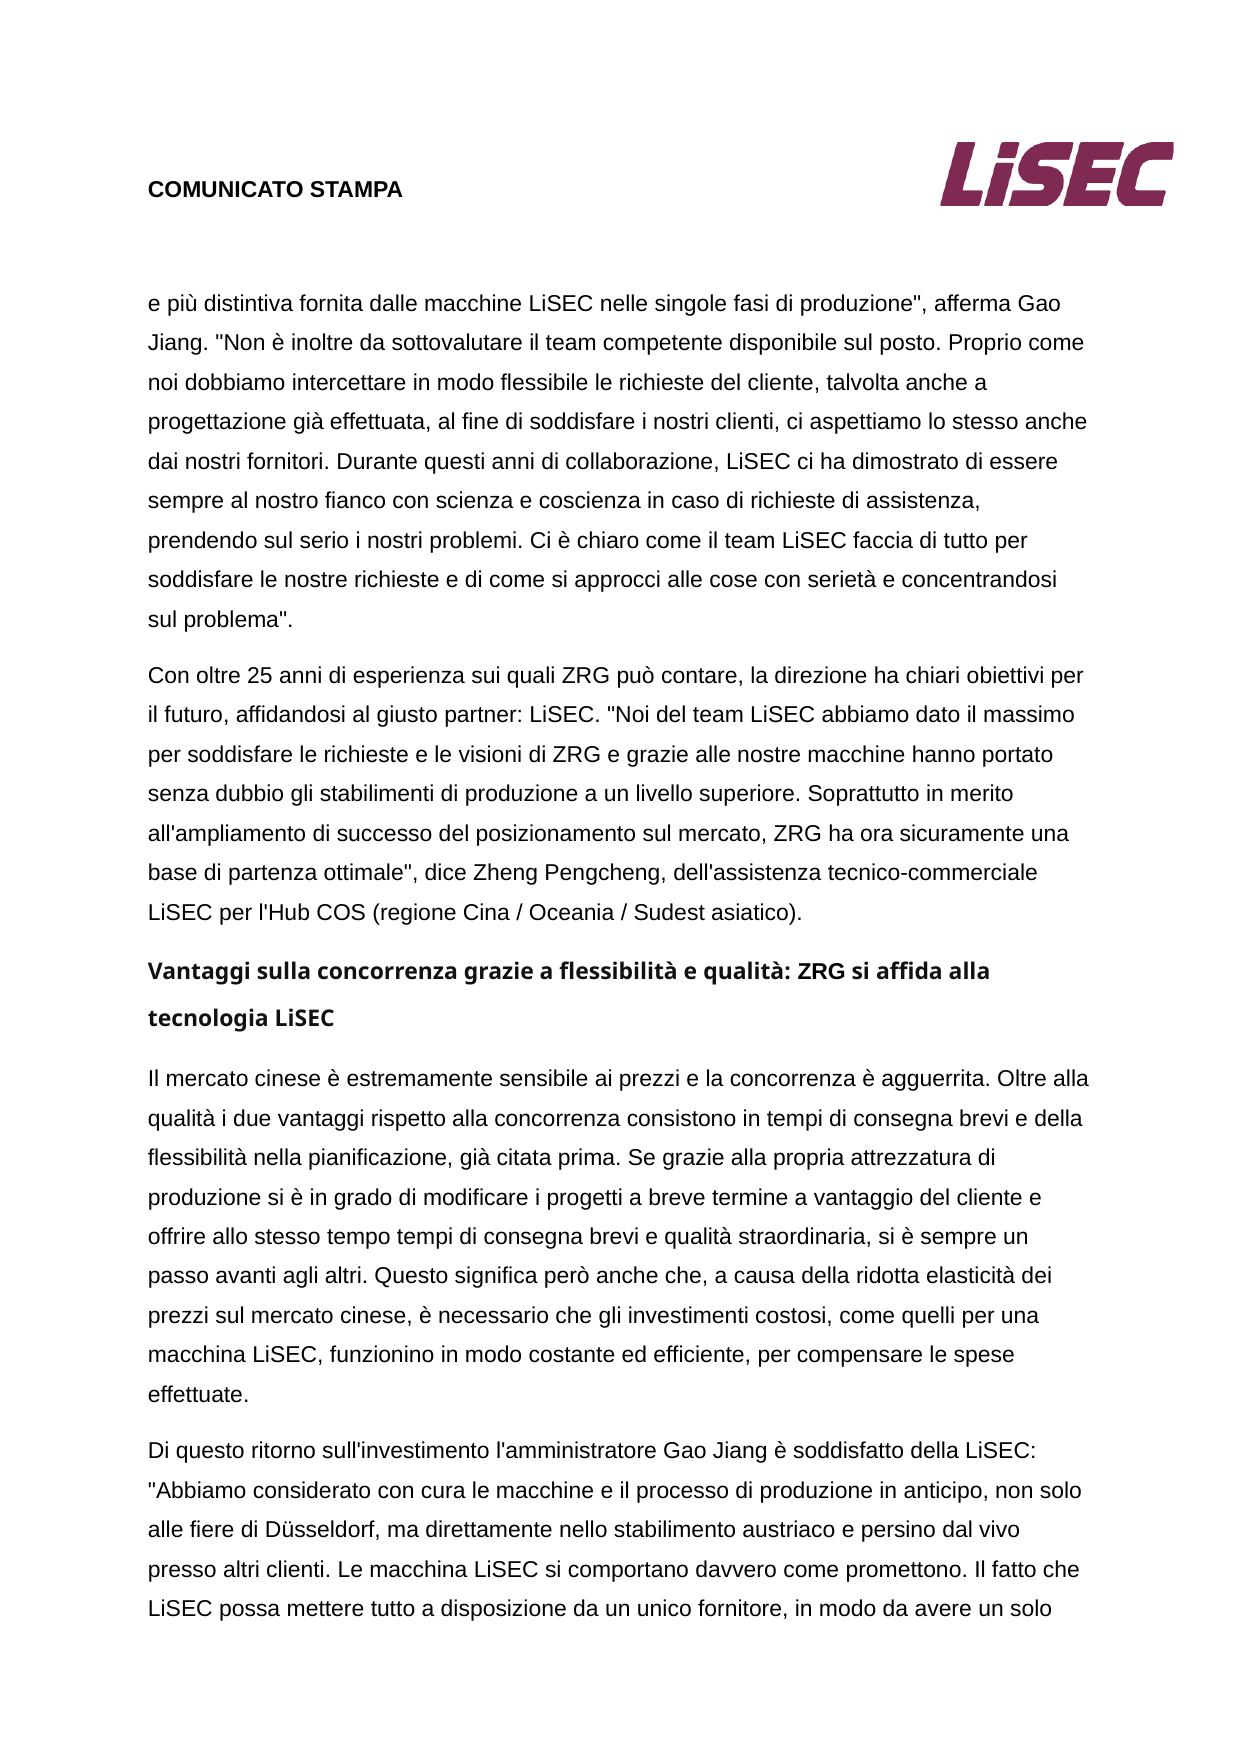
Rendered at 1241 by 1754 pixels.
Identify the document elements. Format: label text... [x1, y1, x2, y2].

text Vantaggi sulla concorrenza grazie a flessibilità e qualità: ZRG si affida alla tecnologia LiSEC [148, 955, 1093, 1033]
text Con oltre 25 anni di esperienza sui quali ZRG può contare, la direzione ha chiari obiettivi per il futuro, affidandosi al giusto partner: LiSEC. "Noi del team LiSEC abbiamo dato il massimo per soddisfare le richieste e le visioni di ZRG e grazie alle nostre macchine hanno portato senza dubbio gli stabilimenti di produzione a un livello superiore. Soprattutto in merito all'ampliamento di successo del posizionamento sul mercato, ZRG ha ora sicuramente una base di partenza ottimale", dice Zheng Pengcheng, dell'assistenza tecnico-commerciale LiSEC per l'Hub COS (regione Cina / Oceania / Sudest asiatico). [148, 662, 1093, 925]
text Il mercato cinese è estremamente sensibile ai prezzi e la concorrenza è agguerrita. Oltre alla qualità i due vantaggi rispetto alla concorrenza consistono in tempi di consegna brevi e della flessibilità nella pianificazione, già citata prima. Se grazie alla propria attrezzatura di produzione si è in grado di modificare i progetti a breve termine a vantaggio del cliente e offrire allo stesso tempo tempi di consegna brevi e qualità straordinaria, si è sempre un passo avanti agli altri. Questo significa però anche che, a causa della ridotta elasticità dei prezzi sul mercato cinese, è necessario che gli investimenti costosi, come quelli per una macchina LiSEC, funzionino in modo costante ed efficiente, per compensare le spese effettuate. [148, 1065, 1093, 1407]
picture [939, 142, 1173, 205]
